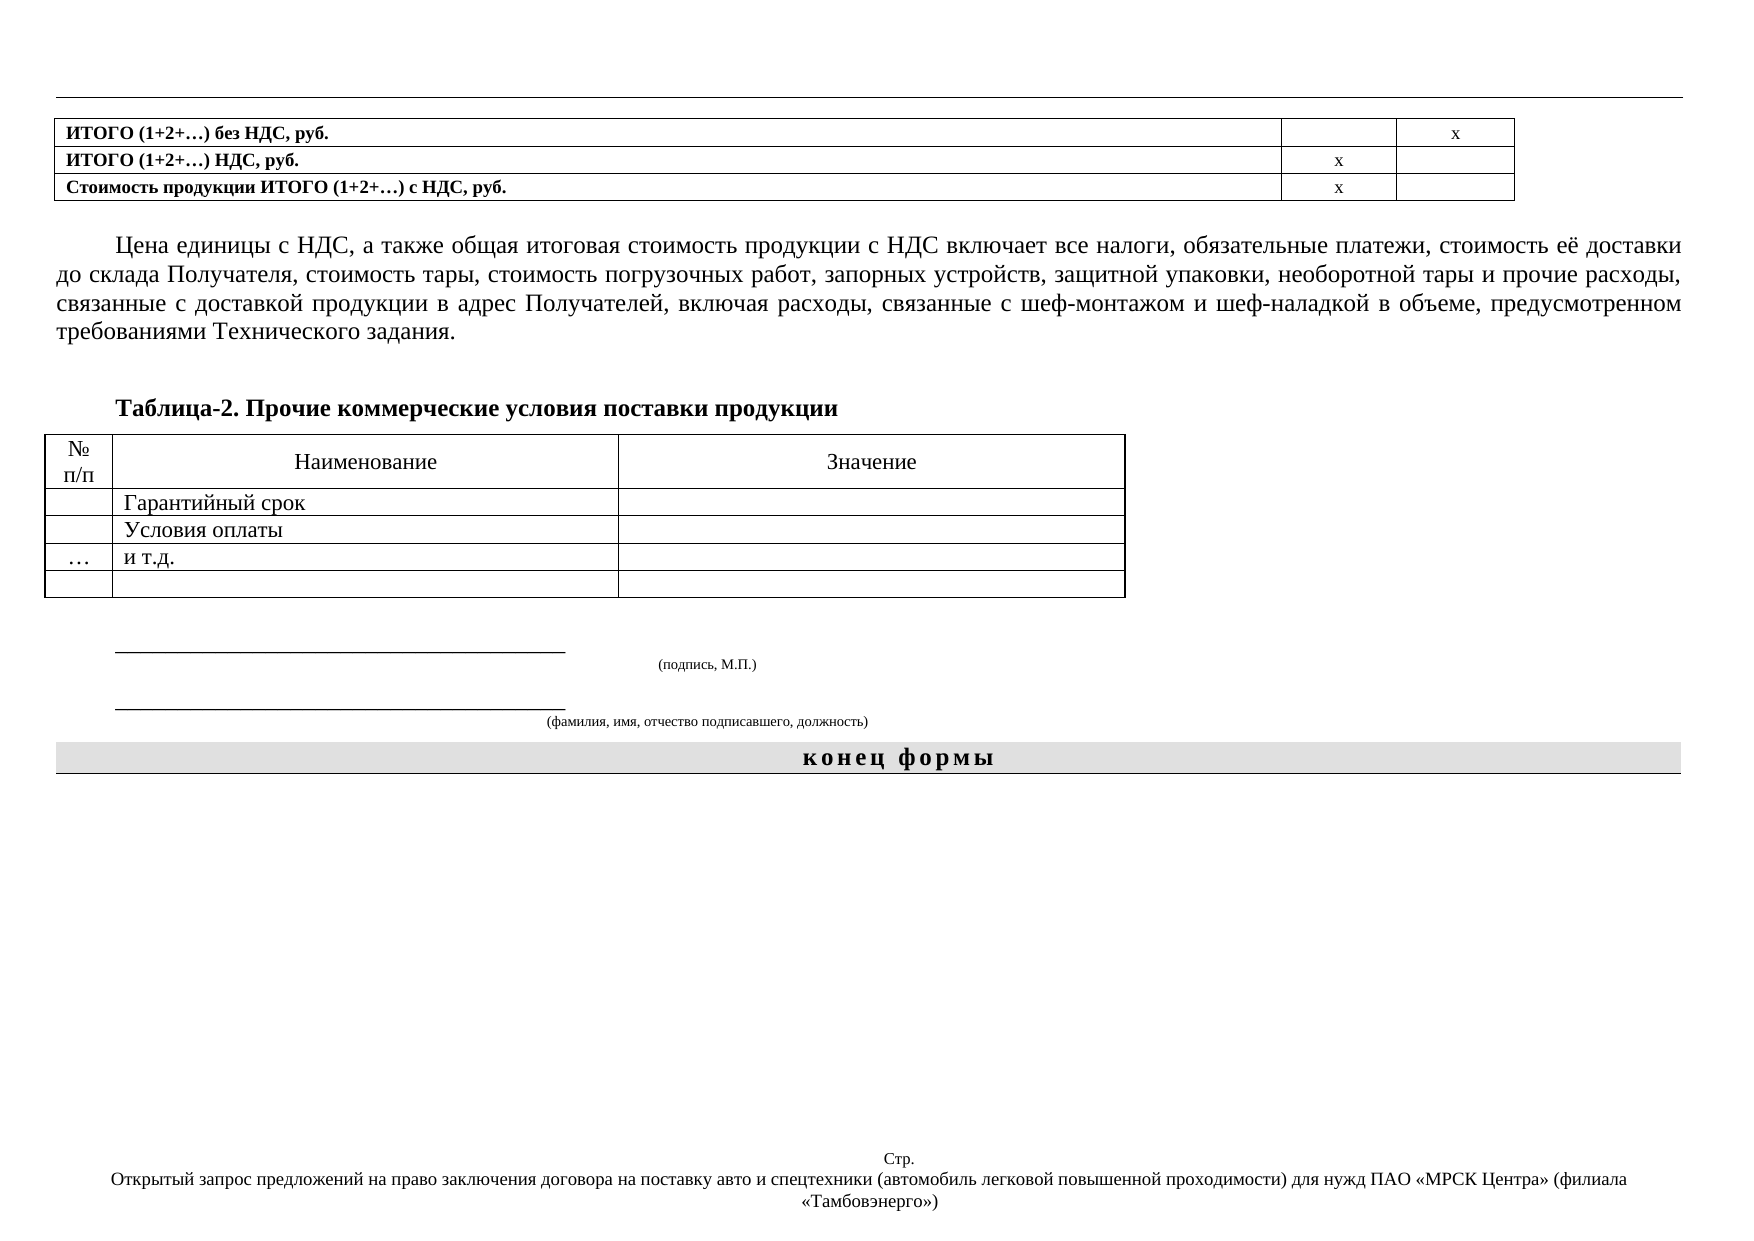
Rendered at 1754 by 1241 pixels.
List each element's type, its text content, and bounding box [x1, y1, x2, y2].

text конец формы [56, 742, 1681, 773]
table_cell [1397, 174, 1514, 200]
table_cell … [46, 544, 112, 570]
table_cell [46, 516, 112, 542]
table_cell [1282, 119, 1396, 146]
table_cell [113, 571, 618, 597]
table_cell [46, 489, 112, 515]
table_cell [619, 516, 1124, 542]
table_header № п/п [46, 435, 112, 488]
table_cell ИТОГО (1+2+…) без НДС, руб. [55, 119, 1281, 146]
table_cell [619, 489, 1124, 515]
table_cell Стоимость продукции ИТОГО (1+2+…) с НДС, руб. [55, 174, 1281, 200]
table_cell х [1397, 119, 1514, 146]
table_header Значение [619, 435, 1124, 488]
table_cell [1397, 147, 1514, 173]
table_cell ИТОГО (1+2+…) НДС, руб. [55, 147, 1281, 173]
text (фамилия, имя, отчество подписавшего, должность) [56, 713, 1299, 742]
text ____________________________________ [56, 684, 1683, 713]
text (подпись, М.П.) [56, 656, 1299, 684]
table_cell и т.д. [113, 544, 618, 570]
table_cell [46, 571, 112, 597]
table_cell Условия оплаты [113, 516, 618, 542]
table_cell х [1282, 147, 1396, 173]
table_cell [619, 544, 1124, 570]
table_cell Гарантийный срок [113, 489, 618, 515]
text Таблица-2. Прочие коммерческие условия поставки продукции [56, 393, 1683, 421]
text Цена единицы с НДС, а также общая итоговая стоимость продукции с НДС включает все налоги, обязательные платежи, стоимость её доставки до склада Получателя, стоимость тары, стоимость погрузочных работ, запорных устройств, защитной упаковки, необоротной тары и прочие расходы, связанные с доставкой продукции в адрес Получателей, включая расходы, связанные с шеф-монтажом и шеф-наладкой в объеме, предусмотренном требованиями Технического задания. [56, 230, 1683, 345]
table_cell х [1282, 174, 1396, 200]
table_cell [619, 571, 1124, 597]
text ____________________________________ [56, 627, 1683, 656]
table_header Наименование [113, 435, 618, 488]
